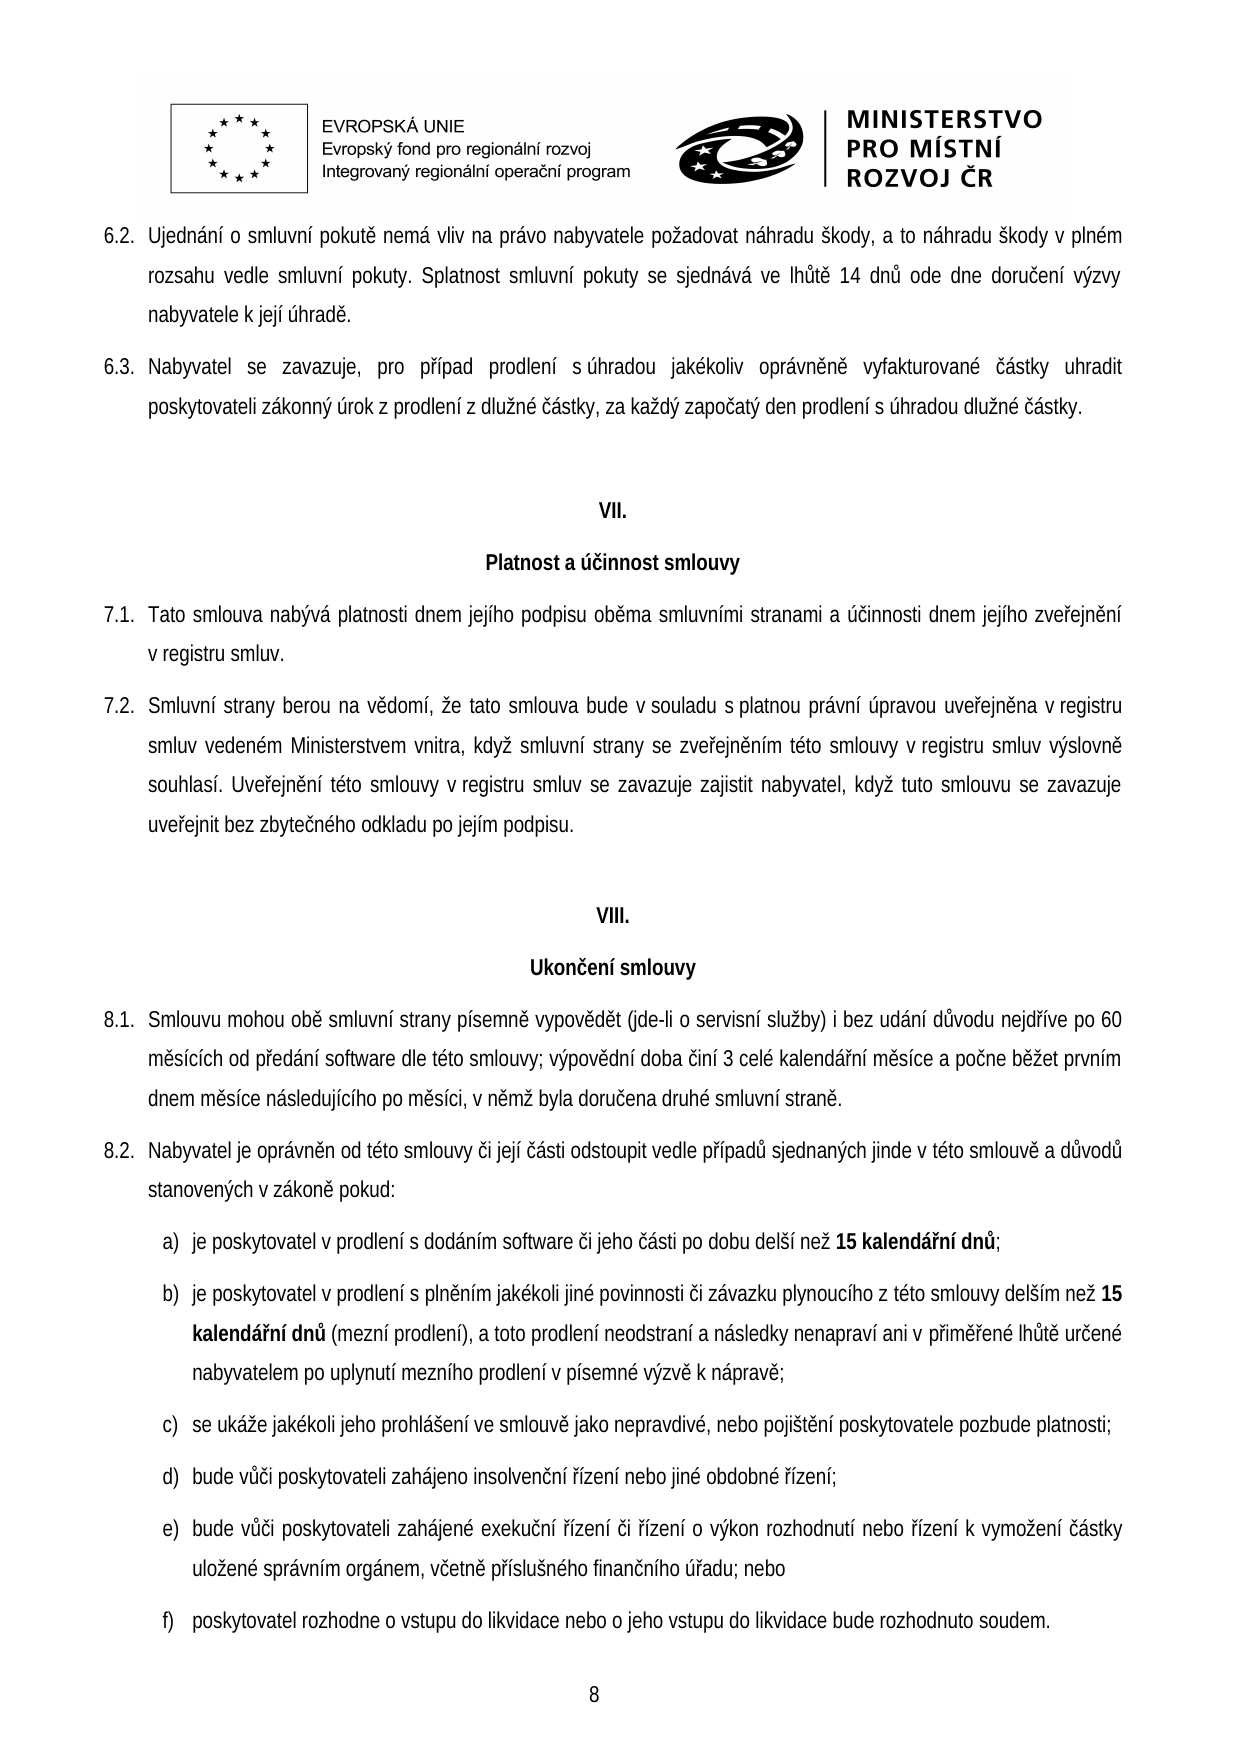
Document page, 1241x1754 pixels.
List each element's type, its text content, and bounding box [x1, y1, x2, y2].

list se ukáže jakékoli jeho prohlášení ve smlouvě jako nepravdivé, nebo pojištění poskytovatele pozbude platnosti; [162, 1411, 1122, 1438]
list VIII. [103, 902, 1122, 928]
list Nabyvatel je oprávněn od této smlouvy či její části odstoupit vedle případů sjednaných jinde v této smlouvě a důvodů stanovených v zákoně pokud: [103, 1137, 1122, 1203]
list je poskytovatel v prodlení s plněním jakékoli jiné povinnosti či závazku plynoucího z této smlouvy delším než 15 kalendářní dnů (mezní prodlení), a toto prodlení neodstraní a následky nenapraví ani v přiměřené lhůtě určené nabyvatelem po uplynutí mezního prodlení v písemné výzvě k nápravě; [162, 1280, 1122, 1386]
list je poskytovatel v prodlení s dodáním software či jeho části po dobu delší než 15 kalendářní dnů; [162, 1228, 1122, 1255]
list Tato smlouva nabývá platnosti dnem jejího podpisu oběma smluvními stranami a účinnosti dnem jejího zveřejnění v registru smluv. [103, 601, 1122, 666]
list Ukončení smlouvy [103, 954, 1122, 980]
text Platnost a účinnost smlouvy [103, 549, 1122, 575]
picture [140, 73, 1072, 223]
list Smluvní strany berou na vědomí, že tato smlouva bude v souladu s platnou právní úpravou uveřejněna v registru smluv vedeném Ministerstvem vnitra, když smluvní strany se zveřejněním této smlouvy v registru smluv výslovně souhlasí. Uveřejnění této smlouvy v registru smluv se zavazuje zajistit nabyvatel, když tuto smlouvu se zavazuje uveřejnit bez zbytečného odkladu po jejím podpisu. [103, 692, 1122, 837]
subtitle VII. [103, 497, 1122, 523]
list Smlouvu mohou obě smluvní strany písemně vypovědět (jde-li o servisní služby) i bez udání důvodu nejdříve po 60 měsících od předání software dle této smlouvy; výpovědní doba činí 3 celé kalendářní měsíce a počne běžet prvním dnem měsíce následujícího po měsíci, v němž byla doručena druhé smluvní straně. [103, 1006, 1122, 1111]
list bude vůči poskytovateli zahájené exekuční řízení či řízení o výkon rozhodnutí nebo řízení k vymožení částky uložené správním orgánem, včetně příslušného finančního úřadu; nebo [162, 1515, 1122, 1581]
list bude vůči poskytovateli zahájeno insolvenční řízení nebo jiné obdobné řízení; [162, 1463, 1122, 1489]
list poskytovatel rozhodne o vstupu do likvidace nebo o jeho vstupu do likvidace bude rozhodnuto soudem. [162, 1607, 1122, 1633]
list Nabyvatel se zavazuje, pro případ prodlení s úhradou jakékoliv oprávněně vyfakturované částky uhradit poskytovateli zákonný úrok z prodlení z dlužné částky, za každý započatý den prodlení s úhradou dlužné částky. [103, 353, 1122, 419]
list Ujednání o smluvní pokutě nemá vliv na právo nabyvatele požadovat náhradu škody, a to náhradu škody v plném rozsahu vedle smluvní pokuty. Splatnost smluvní pokuty se sjednává ve lhůtě 14 dnů ode dne doručení výzvy nabyvatele k její úhradě. [103, 222, 1122, 328]
